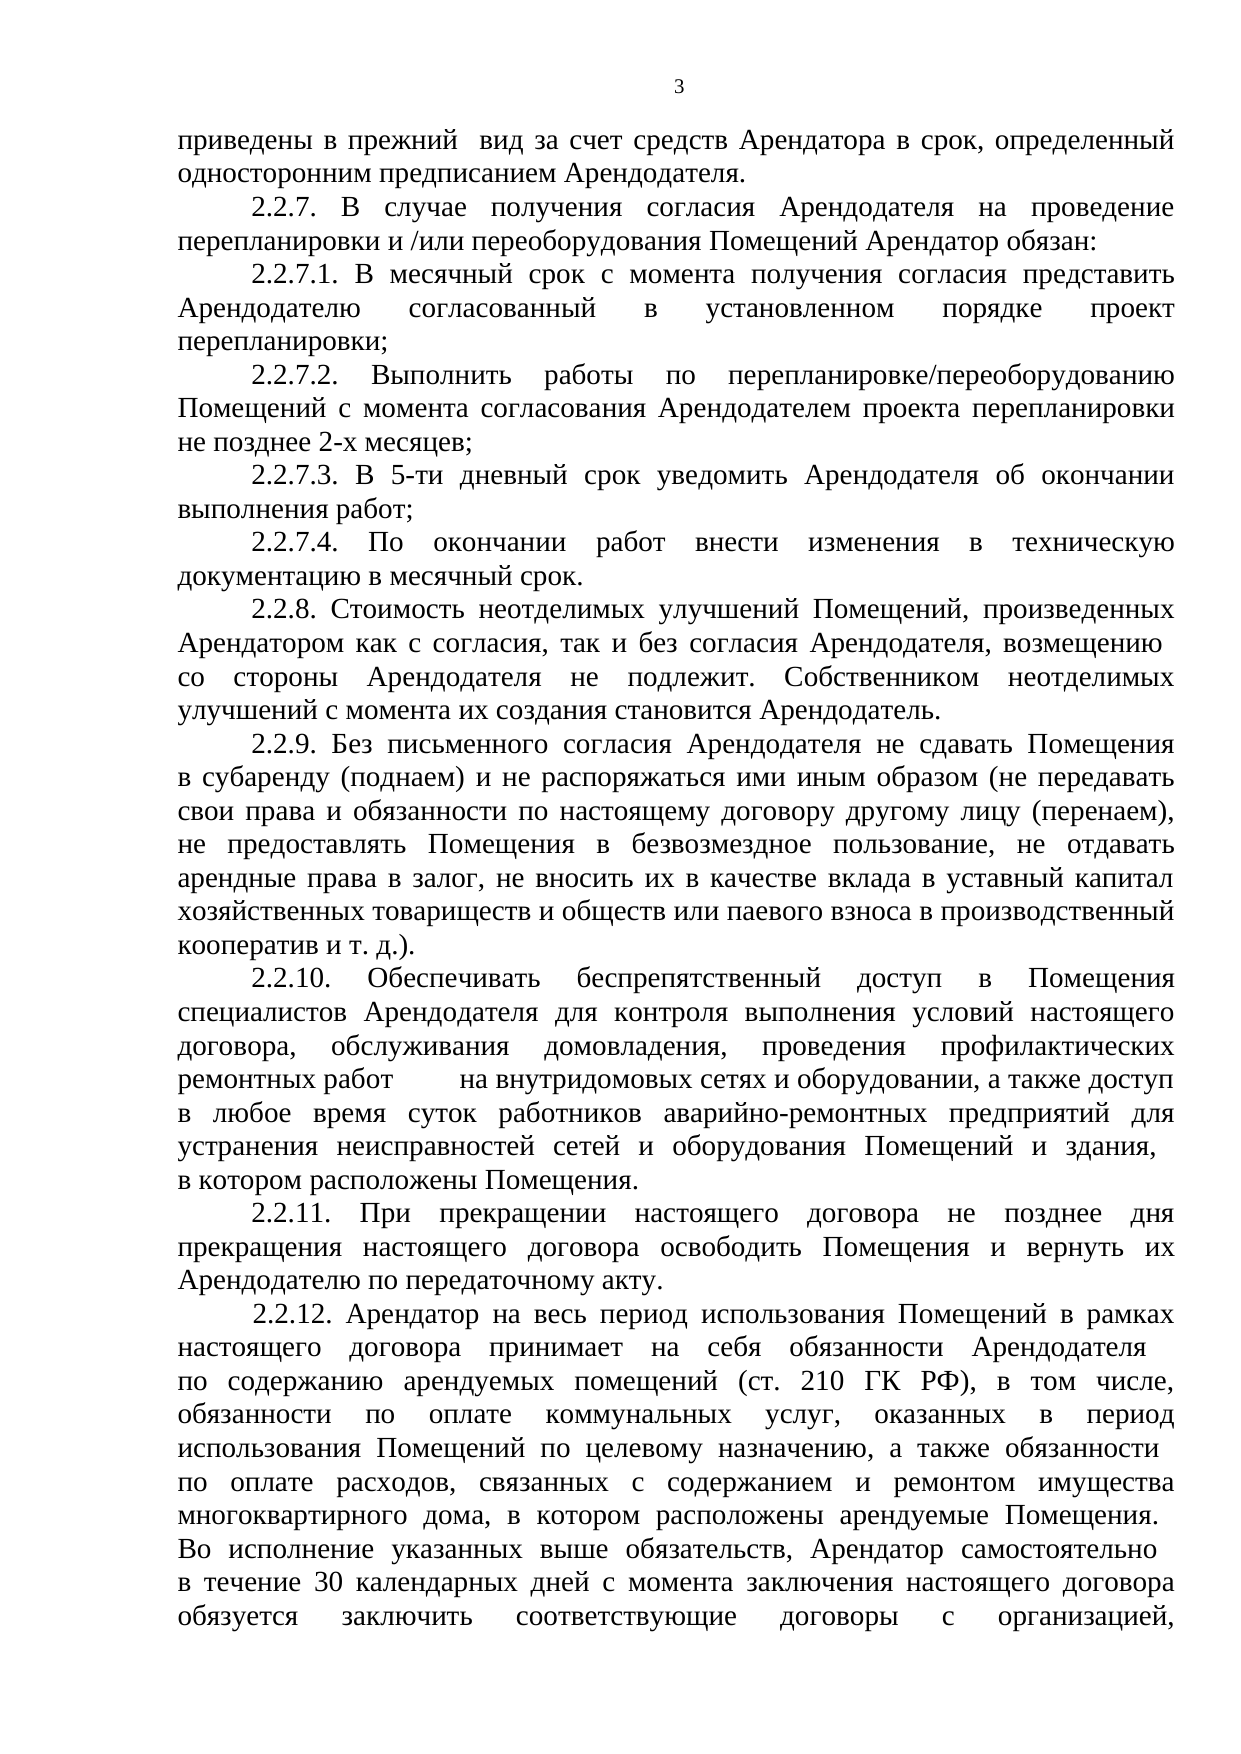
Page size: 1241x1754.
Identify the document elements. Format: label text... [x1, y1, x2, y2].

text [177, 122, 1175, 189]
text 2.2.7. В случае получения согласия Арендодателя на проведение перепланировки и /или переоборудования Помещений Арендатор обязан: [177, 189, 1175, 256]
text 2.2.7.1. В месячный срок с момента получения согласия представить Арендодателю согласованный в установленном порядке проект перепланировки; [177, 256, 1175, 357]
text 2.2.10. Обеспечивать беспрепятственный доступ в Помещения специалистов Арендодателя для контроля выполнения условий настоящего договора, обслуживания домовладения, проведения профилактических ремонтных работ на внутридомовых сетях и оборудовании, а также доступ в любое время суток работников аварийно-ремонтных предприятий для устранения неисправностей сетей и оборудования Помещений и здания, в котором расположены Помещения. [177, 961, 1175, 1195]
text 2.2.7.2. Выполнить работы по перепланировке/переоборудованию Помещений с момента согласования Арендодателем проекта перепланировки не позднее 2-х месяцев; [177, 357, 1175, 457]
text 2.2.7.3. В 5-ти дневный срок уведомить Арендодателя об окончании выполнения работ; [177, 457, 1175, 524]
text 2.2.9. Без письменного согласия Арендодателя не сдавать Помещения в субаренду (поднаем) и не распоряжаться ими иным образом (не передавать свои права и обязанности по настоящему договору другому лицу (перенаем), не предоставлять Помещения в безвозмездное пользование, не отдавать арендные права в залог, не вносить их в качестве вклада в уставный капитал хозяйственных товариществ и обществ или паевого взноса в производственный кооператив и т. д.). [177, 726, 1175, 961]
text 2.2.8. Стоимость неотделимых улучшений Помещений, произведенных Арендатором как с согласия, так и без согласия Арендодателя, возмещению со стороны Арендодателя не подлежит. Собственником неотделимых улучшений с момента их создания становится Арендодатель. [177, 592, 1175, 726]
text 2.2.11. При прекращении настоящего договора не позднее дня прекращения настоящего договора освободить Помещения и вернуть их Арендодателю по передаточному акту. [177, 1195, 1175, 1296]
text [177, 1296, 1175, 1631]
text 2.2.7.4. По окончании работ внести изменения в техническую документацию в месячный срок. [177, 524, 1175, 592]
